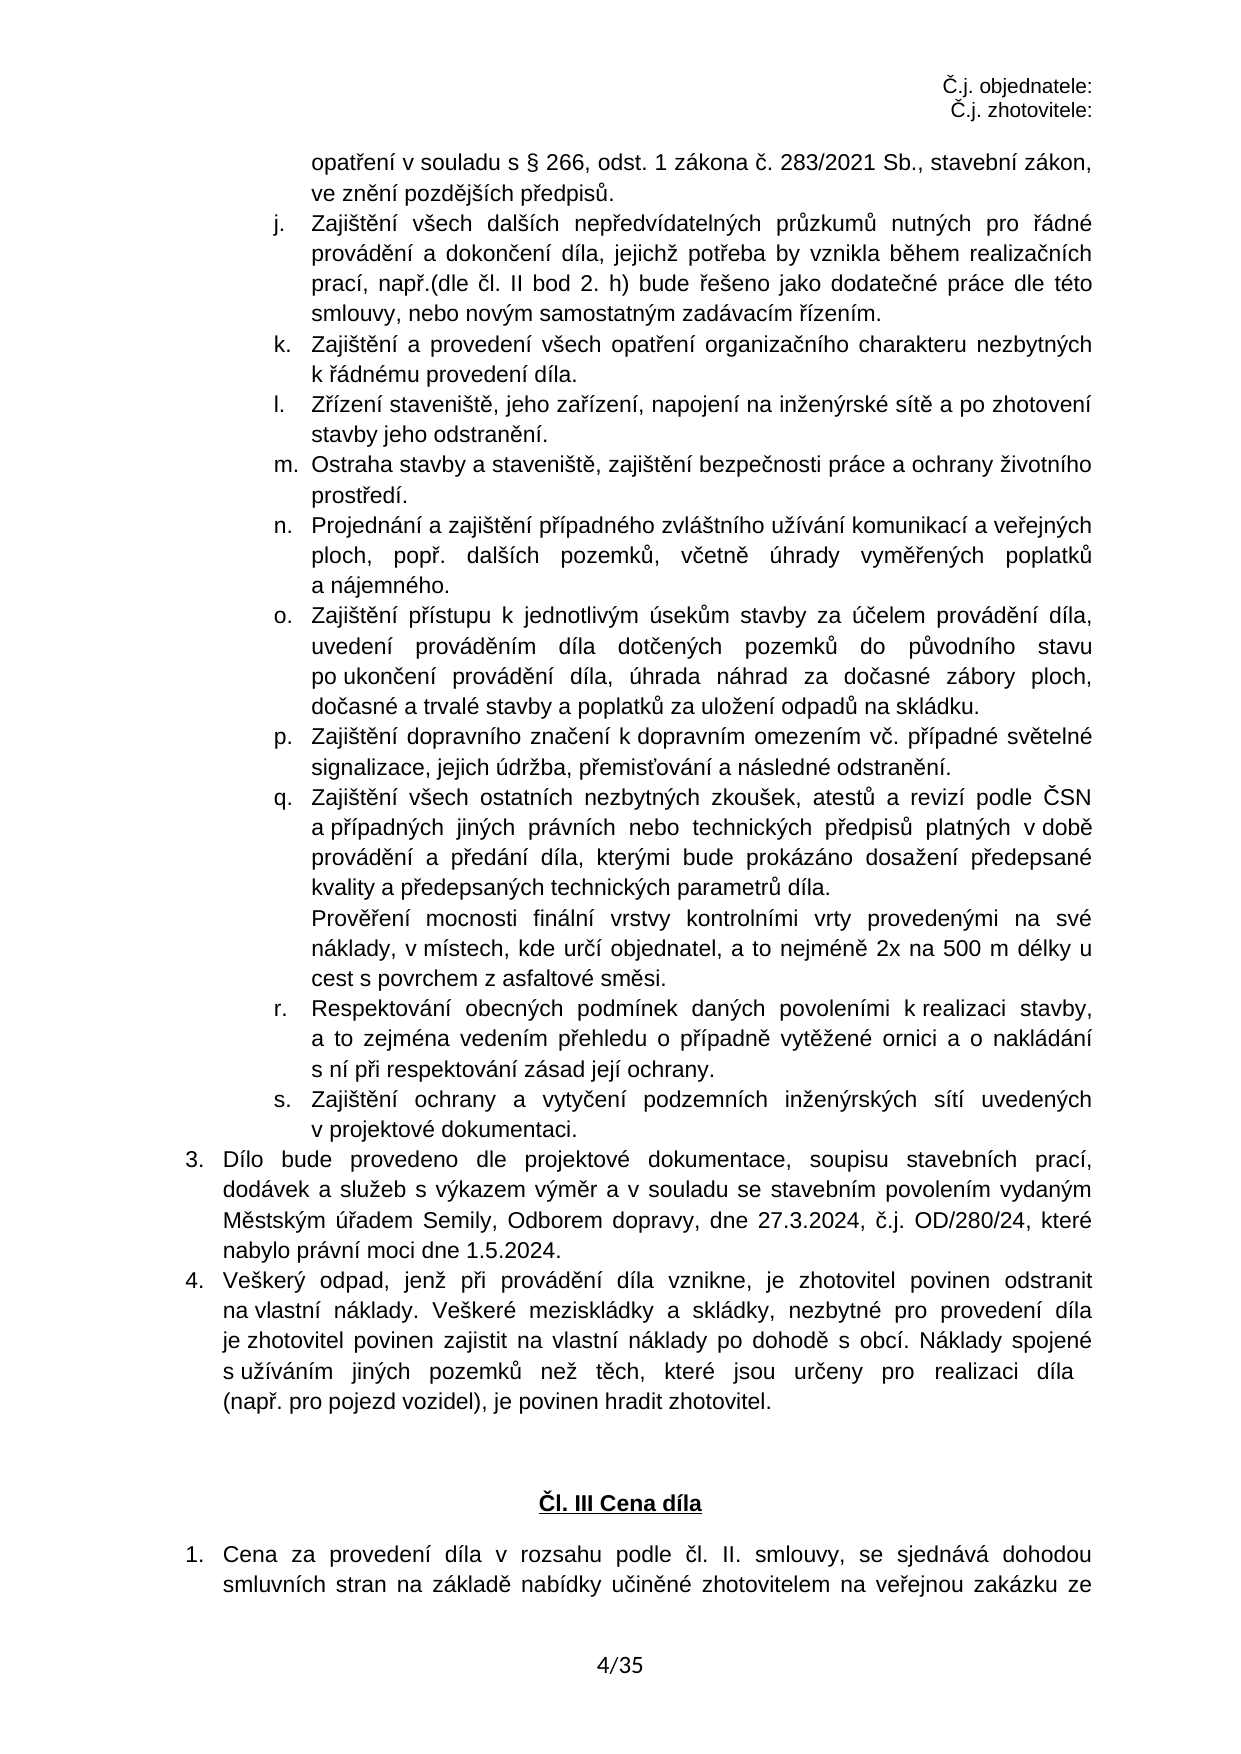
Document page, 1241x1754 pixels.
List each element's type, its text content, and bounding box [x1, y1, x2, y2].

list Projednání a zajištění případného zvláštního užívání komunikací a veřejných ploch, popř. dalších pozemků, včetně úhrady vyměřených poplatků a nájemného. [274, 512, 1093, 598]
list Zajištění a provedení všech opatření organizačního charakteru nezbytných k řádnému provedení díla. [274, 331, 1093, 387]
list Veškerý odpad, jenž při provádění díla vznikne, je zhotovitel povinen odstranit na vlastní náklady. Veškeré meziskládky a skládky, nezbytné pro provedení díla je zhotovitel povinen zajistit na vlastní náklady po dohodě s obcí. Náklady spojené s užíváním jiných pozemků než těch, které jsou určeny pro realizaci díla (např. pro pojezd vozidel), je povinen hradit zhotovitel. [185, 1267, 1093, 1414]
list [185, 1541, 1093, 1597]
list Ostraha stavby a staveniště, zajištění bezpečnosti práce a ochrany životního prostředí. [274, 451, 1093, 508]
list Zajištění všech ostatních nezbytných zkoušek, atestů a revizí podle ČSN a případných jiných právních nebo technických předpisů platných v době provádění a předání díla, kterými bude prokázáno dosažení předepsané kvality a předepsaných technických parametrů díla. [274, 784, 1093, 901]
list Zajištění přístupu k jednotlivým úsekům stavby za účelem provádění díla, uvedení prováděním díla dotčených pozemků do původního stavu po ukončení provádění díla, úhrada náhrad za dočasné zábory ploch, dočasné a trvalé stavby a poplatků za uložení odpadů na skládku. [274, 602, 1093, 719]
list Zajištění ochrany a vytyčení podzemních inženýrských sítí uvedených v projektové dokumentaci. [274, 1086, 1093, 1142]
list Dílo bude provedeno dle projektové dokumentace, soupisu stavebních prací, dodávek a služeb s výkazem výměr a v souladu se stavebním povolením vydaným Městským úřadem Semily, Odborem dopravy, dne 27.3.2024, č.j. OD/280/24, které nabylo právní moci dne 1.5.2024. [185, 1146, 1093, 1263]
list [274, 148, 1093, 206]
list Prověření mocnosti finální vrstvy kontrolními vrty provedenými na své náklady, v místech, kde určí objednatel, a to nejméně 2x na 500 m délky u cest s povrchem z asfaltové směsi. [311, 904, 1093, 991]
list Respektování obecných podmínek daných povoleními k realizaci stavby, a to zejména vedením přehledu o případně vytěžené ornici a o nakládání s ní při respektování zásad její ochrany. [274, 995, 1093, 1082]
list Zajištění všech dalších nepředvídatelných průzkumů nutných pro řádné provádění a dokončení díla, jejichž potřeba by vznikla během realizačních prací, např.(dle čl. II bod 2. h) bude řešeno jako dodatečné práce dle této smlouvy, nebo novým samostatným zadávacím řízením. [274, 210, 1093, 327]
list Zajištění dopravního značení k dopravním omezením vč. případné světelné signalizace, jejich údržba, přemisťování a následné odstranění. [274, 723, 1093, 780]
list Zřízení staveniště, jeho zařízení, napojení na inženýrské sítě a po zhotovení stavby jeho odstranění. [274, 391, 1093, 447]
text Čl. III Cena díla [148, 1490, 1093, 1516]
